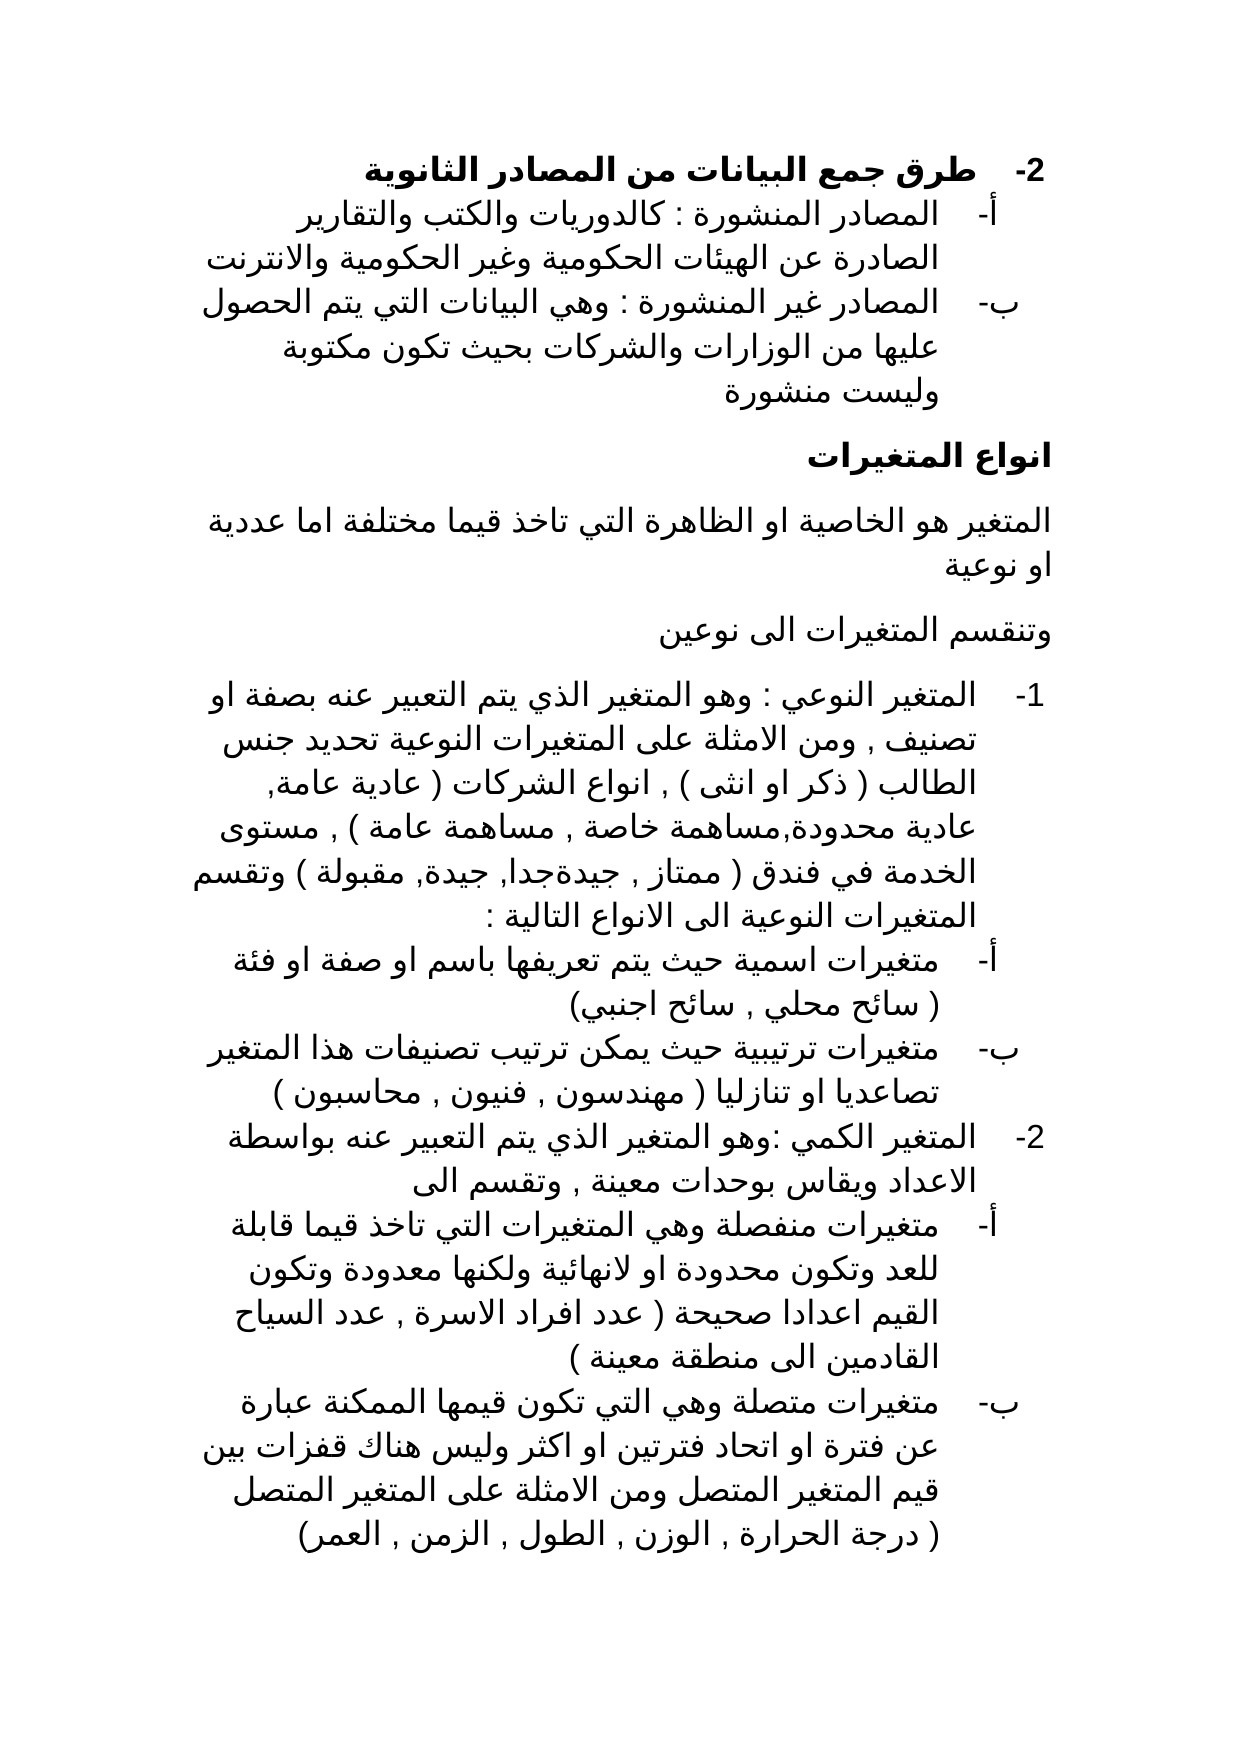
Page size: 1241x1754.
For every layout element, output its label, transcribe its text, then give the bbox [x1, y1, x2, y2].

list متغيرات منفصلة وهي المتغيرات التي تاخذ قيما قابلة للعد وتكون محدودة او لانهائية ولكنها معدودة وتكون القيم اعدادا صحيحة ( عدد افراد الاسرة , عدد السياح القادمين الى منطقة معينة ) [187, 1205, 978, 1376]
list المصادر غير المنشورة : وهي البيانات التي يتم الحصول عليها من الوزارات والشركات بحيث تكون مكتوبة وليست منشورة [187, 282, 978, 409]
list المصادر المنشورة : كالدوريات والكتب والتقارير الصادرة عن الهيئات الحكومية وغير الحكومية والانترنت [187, 194, 978, 277]
list متغيرات متصلة وهي التي تكون قيمها الممكنة عبارة عن فترة او اتحاد فترتين او اكثر وليس هناك قفزات بين قيم المتغير المتصل ومن الامثلة على المتغير المتصل ( درجة الحرارة , الوزن , الطول , الزمن , العمر) [187, 1382, 978, 1553]
text المتغير هو الخاصية او الظاهرة التي تاخذ قيما مختلفة اما عددية او نوعية [187, 501, 1053, 583]
text انواع المتغيرات [187, 436, 1053, 474]
text وتنقسم المتغيرات الى نوعين [187, 610, 1053, 648]
list متغيرات ترتيبية حيث يمكن ترتيب تصنيفات هذا المتغير تصاعديا او تنازليا ( مهندسون , فنيون , محاسبون ) [187, 1028, 978, 1111]
list المتغير النوعي : وهو المتغير الذي يتم التعبير عنه بصفة او تصنيف , ومن الامثلة على المتغيرات النوعية تحديد جنس الطالب ( ذكر او انثى ) , انواع الشركات ( عادية عامة, عادية محدودة,مساهمة خاصة , مساهمة عامة ) , مستوى الخدمة في فندق ( ممتاز , جيدةجدا, جيدة, مقبولة ) وتقسم المتغيرات النوعية الى الانواع التالية : [187, 675, 1015, 934]
list المتغير الكمي :وهو المتغير الذي يتم التعبير عنه بواسطة الاعداد ويقاس بوحدات معينة , وتقسم الى [187, 1117, 1015, 1199]
list طرق جمع البيانات من المصادر الثانوية [187, 150, 1015, 188]
list متغيرات اسمية حيث يتم تعريفها باسم او صفة او فئة ( سائح محلي , سائح اجنبي) [187, 940, 978, 1023]
